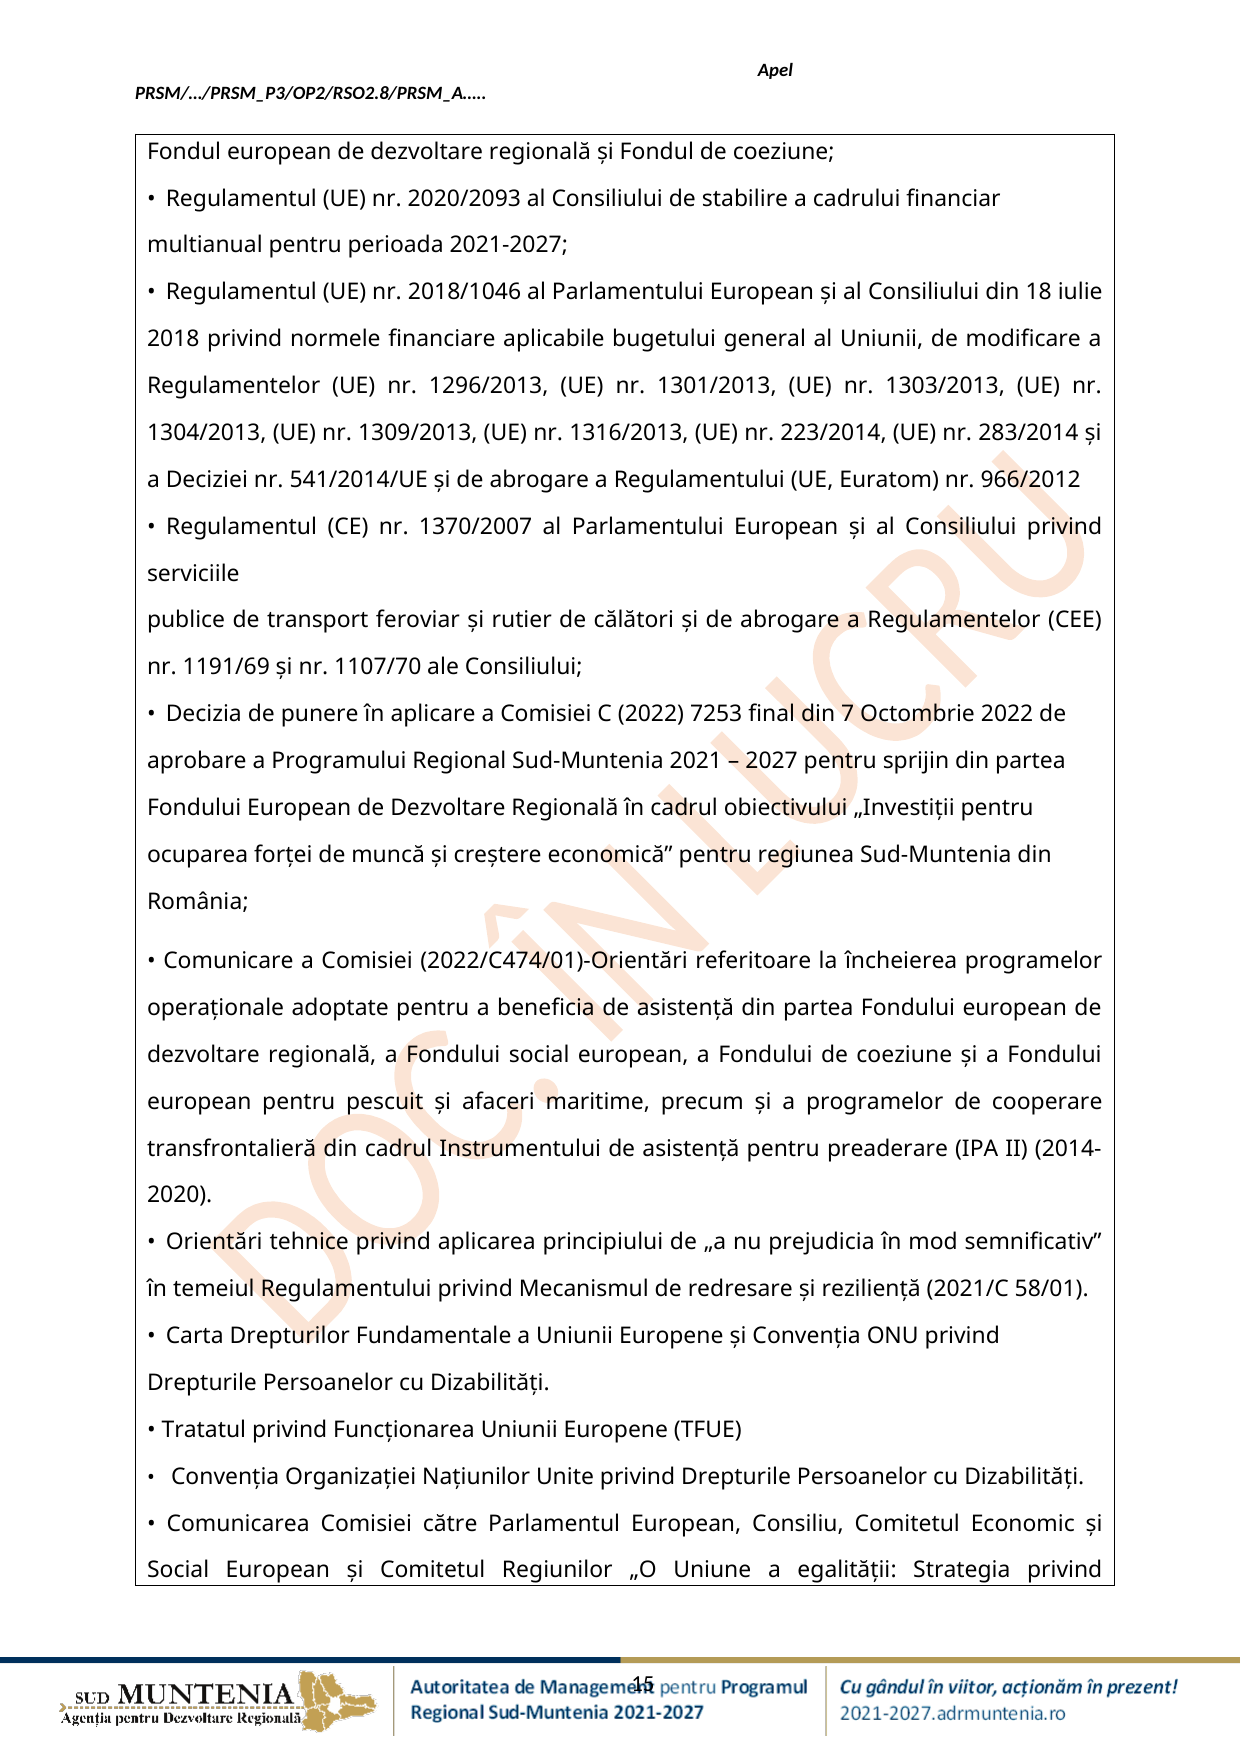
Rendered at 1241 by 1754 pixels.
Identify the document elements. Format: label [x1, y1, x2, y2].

picture [0, 1657, 1241, 1737]
table_header [136, 135, 1114, 1584]
